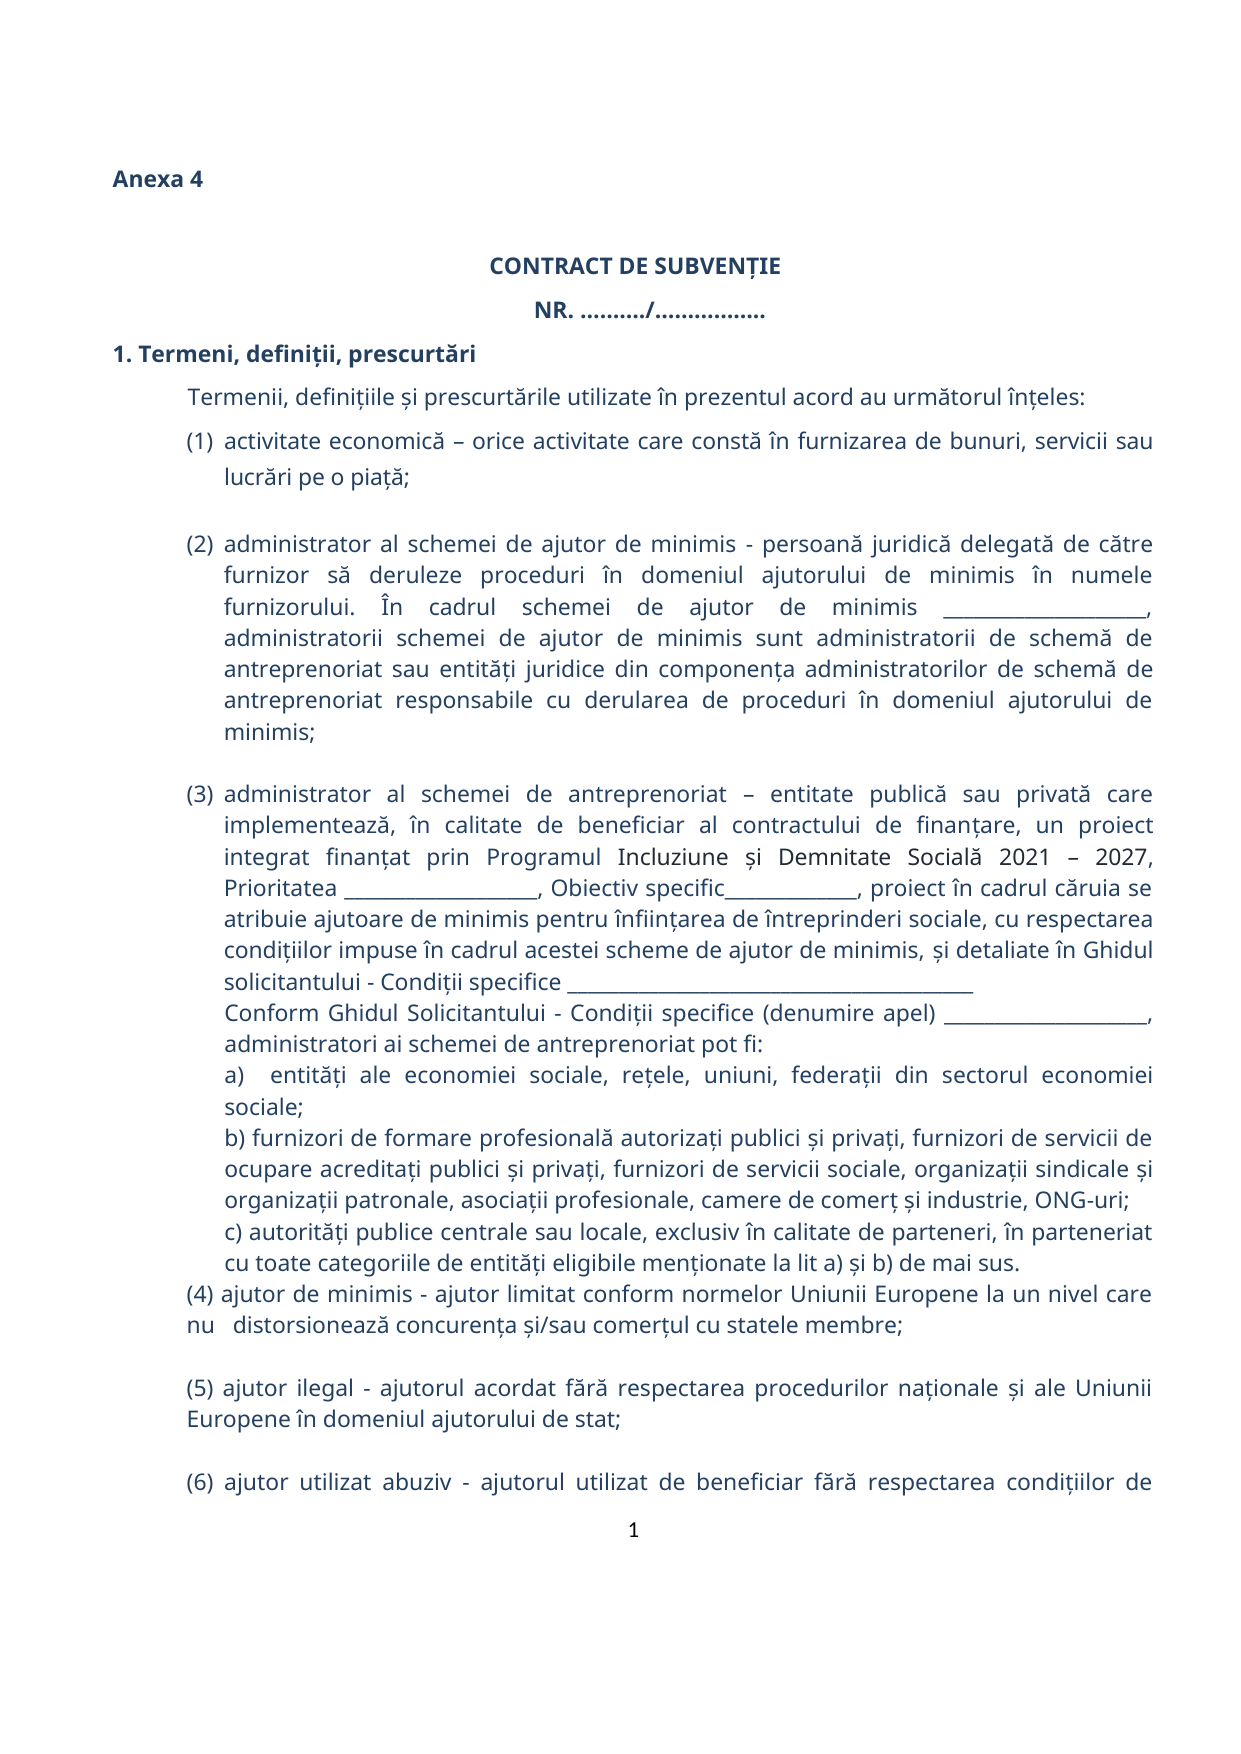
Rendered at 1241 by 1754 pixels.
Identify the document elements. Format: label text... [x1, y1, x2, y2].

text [186, 1466, 1154, 1497]
text (4) ajutor de minimis - ajutor limitat conform normelor Uniunii Europene la un nivel care nu distorsionează concurenţa şi/sau comerţul cu statele membre; [186, 1278, 1154, 1341]
text Conform Ghidul Solicitantului - Condiții specifice (denumire apel) ____________________, administratori ai schemei de antreprenoriat pot fi: [224, 997, 1154, 1059]
text c) autorități publice centrale sau locale, exclusiv în calitate de parteneri, în parteneriat cu toate categoriile de entități eligibile menționate la lit a) și b) de mai sus. [224, 1216, 1154, 1278]
list activitate economică – orice activitate care constă în furnizarea de bunuri, servicii sau lucrări pe o piață; [186, 425, 1154, 492]
text a) entități ale economiei sociale, rețele, uniuni, federații din sectorul economiei sociale; [224, 1059, 1154, 1122]
list administrator al schemei de ajutor de minimis - persoană juridică delegată de către furnizor să deruleze proceduri în domeniul ajutorului de minimis în numele furnizorului. În cadrul schemei de ajutor de minimis ____________________, administratorii schemei de ajutor de minimis sunt administratorii de schemă de antreprenoriat sau entități juridice din componența administratorilor de schemă de antreprenoriat responsabile cu derularea de proceduri în domeniul ajutorului de minimis; [186, 528, 1154, 747]
text NR. ………./…………….. [142, 294, 1157, 325]
text Termenii, definiţiile şi prescurtările utilizate în prezentul acord au următorul înţeles: [112, 381, 1154, 412]
list administrator al schemei de antreprenoriat – entitate publică sau privată care implementează, în calitate de beneficiar al contractului de finanțare, un proiect integrat finanțat prin Programul Incluziune și Demnitate Socială 2021 – 2027, Prioritatea ___________________, Obiectiv specific_____________, proiect în cadrul căruia se atribuie ajutoare de minimis pentru înființarea de întreprinderi sociale, cu respectarea condițiilor impuse în cadrul acestei scheme de ajutor de minimis, și detaliate în Ghidul solicitantului - Condiții specifice ________________________________________ [186, 778, 1154, 997]
text 1. Termeni, definiţii, prescurtări [112, 337, 1154, 369]
subtitle Anexa 4 [112, 162, 1154, 194]
text CONTRACT DE SUBVENȚIE [112, 250, 1157, 281]
text (5) ajutor ilegal - ajutorul acordat fără respectarea procedurilor naţionale şi ale Uniunii Europene în domeniul ajutorului de stat; [186, 1372, 1154, 1434]
text b) furnizori de formare profesională autorizaţi publici şi privaţi, furnizori de servicii de ocupare acreditați publici și privați, furnizori de servicii sociale, organizaţii sindicale şi organizații patronale, asociaţii profesionale, camere de comerț și industrie, ONG-uri; [224, 1122, 1154, 1216]
